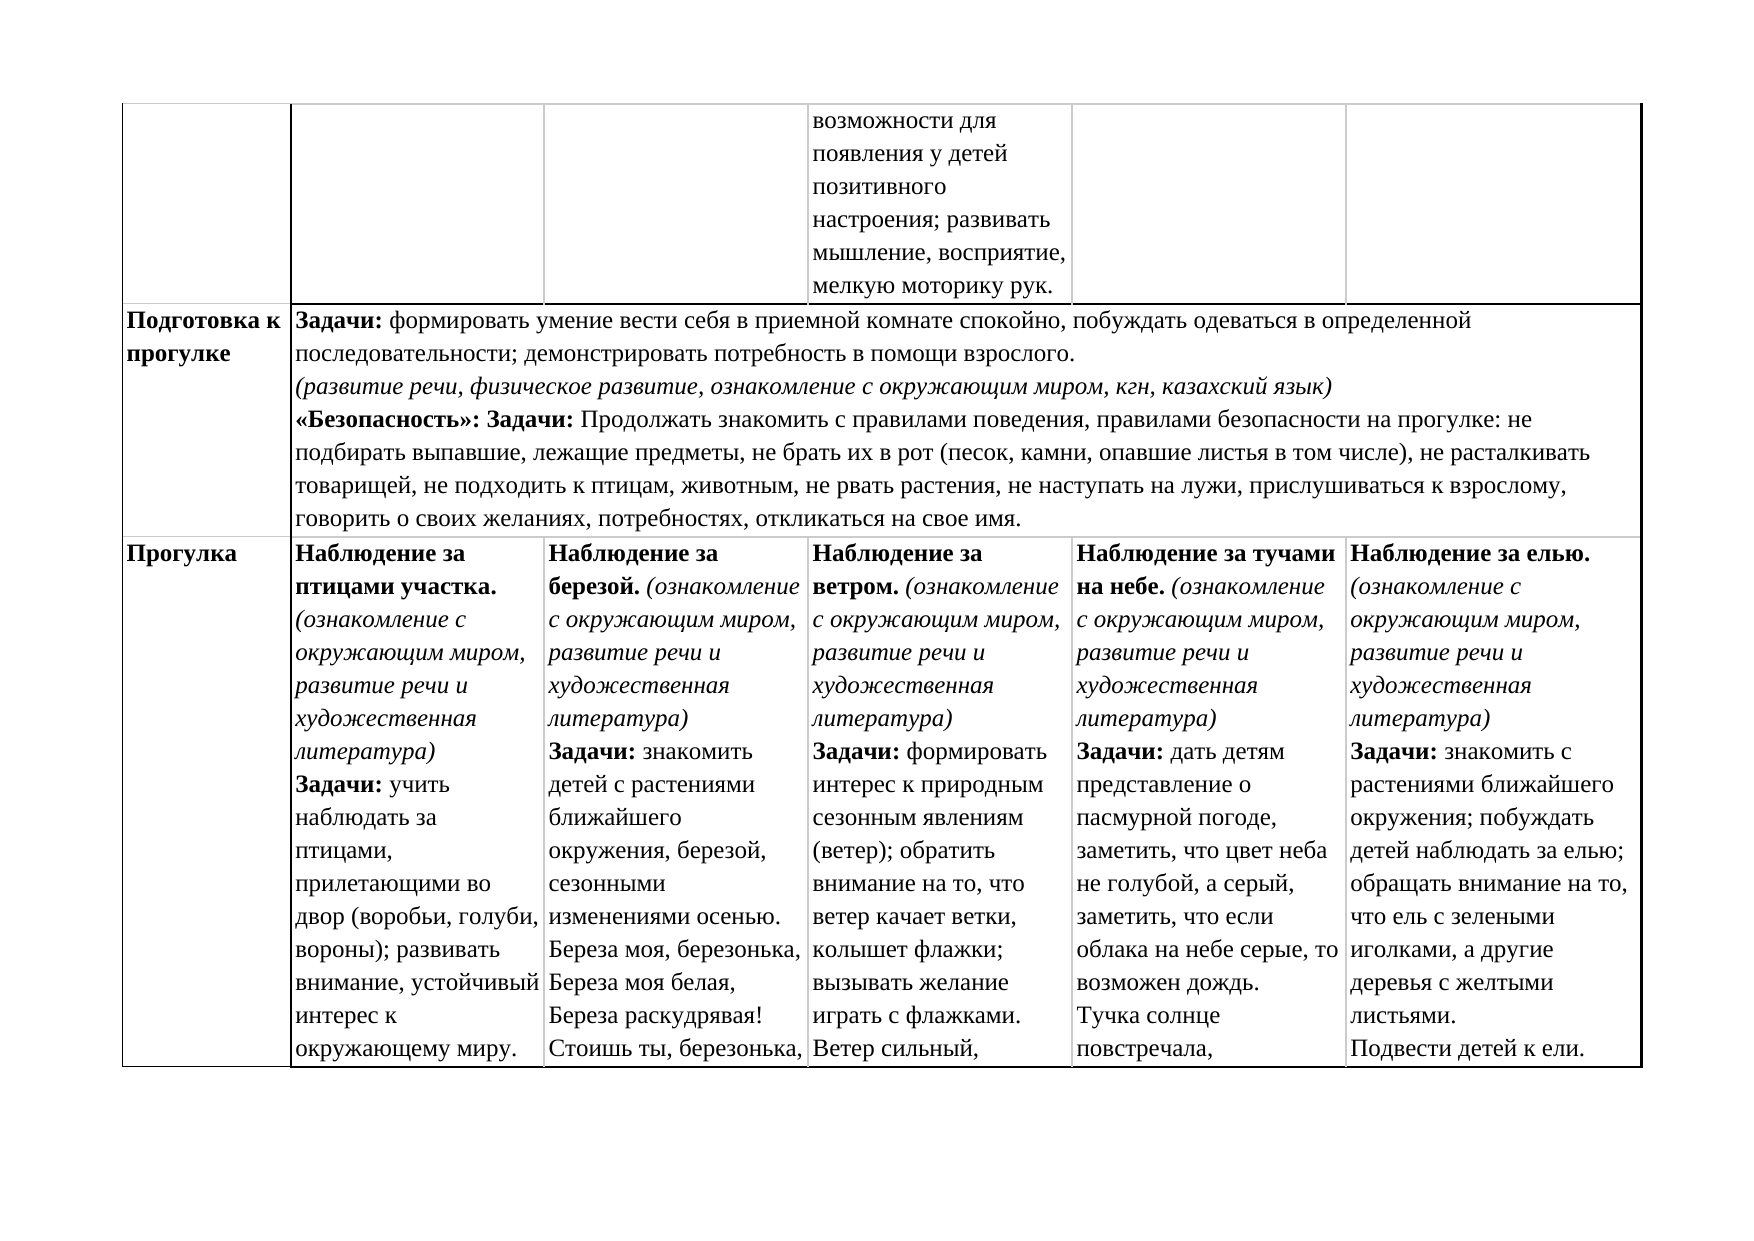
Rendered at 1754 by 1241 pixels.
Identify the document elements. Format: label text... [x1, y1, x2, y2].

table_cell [545, 538, 807, 1066]
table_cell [1073, 105, 1345, 303]
table_cell Задачи: формировать умение вести себя в приемной комнате спокойно, побуждать одеваться в определенной последовательности; демонстрировать потребность в помощи взрослого. (развитие речи, физическое развитие, ознакомление с окружающим миром, кгн, казахский язык) «Безопасность»: Задачи: Продолжать знакомить с правилами поведения, правилами безопасности на прогулке: не подбирать выпавшие, лежащие предметы, не брать их в рот (песок, камни, опавшие листья в том числе), не расталкивать товарищей, не подходить к птицам, животным, не рвать растения, не наступать на лужи, прислушиваться к взрослому, говорить о своих желаниях, потребностях, откликаться на свое имя. [292, 305, 1640, 536]
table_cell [1347, 538, 1640, 1066]
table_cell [809, 105, 1071, 303]
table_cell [123, 104, 290, 303]
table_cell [545, 105, 807, 303]
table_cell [292, 538, 543, 1066]
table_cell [1347, 105, 1640, 303]
table_cell Прогулка [123, 537, 290, 1066]
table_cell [809, 538, 1071, 1066]
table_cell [1073, 538, 1345, 1066]
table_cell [292, 105, 543, 303]
table_cell Подготовка к прогулке [123, 304, 290, 536]
